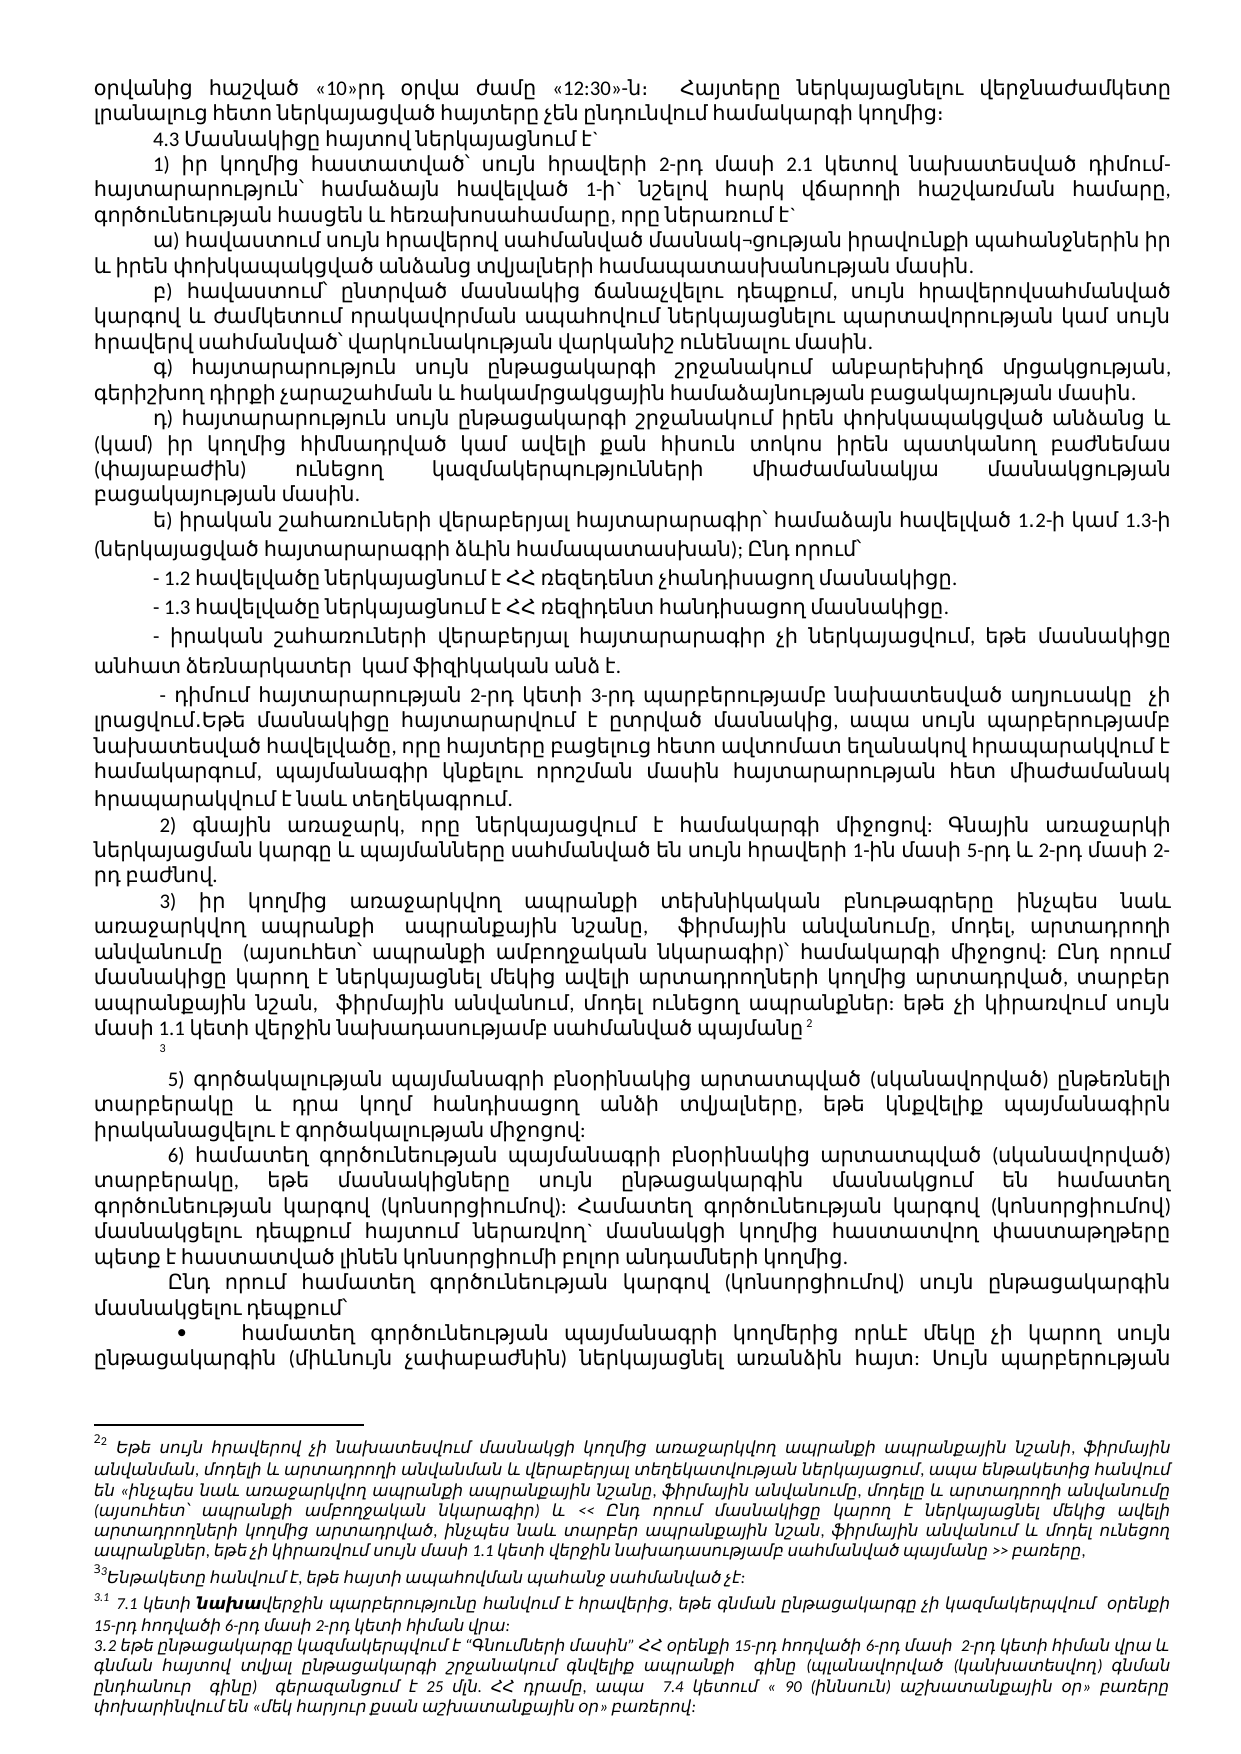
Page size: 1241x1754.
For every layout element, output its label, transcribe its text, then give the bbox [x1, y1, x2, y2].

text 3) իր կողմից առաջարկվող ապրանքի տեխնիկական բնութագրերը ինչպես նաև առաջարկվող ապրանքի ապրանքային նշանը, ֆիրմային անվանումը, մոդել, արտադրողի անվանումը (այսուհետ՝ ապրանքի ամբողջական նկարագիր)՝ համակարգի միջոցով: Ընդ որում մասնակիցը կարող է ներկայացնել մեկից ավելի արտադրողների կողմից արտադրված, տարբեր ապրանքային նշան, ֆիրմային անվանում, մոդել ունեցող ապրանքներ: եթե չի կիրառվում սույն մասի 1.1 կետի վերջին նախադասությամբ սահմանված պայմանը 2 [94, 888, 1171, 1041]
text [94, 75, 1171, 126]
text ա) հավաստում սույն հրավերով սահմանված մասնակ¬ցության իրավունքի պահանջներին իր և իրեն փոխկապակցված անձանց տվյալների համապատասխանության մասին. [94, 227, 1171, 278]
text բ) հավաստում՝ ընտրված մասնակից ճանաչվելու դեպքում, սույն հրավերովսահմանված կարգով և ժամկետում որակավորման ապահովում ներկայացնելու պարտավորության կամ սույն հրավերվ սահմանված՝ վարկունակության վարկանիշ ունենալու մասին. [94, 278, 1171, 354]
text Ընդ որում համատեղ գործունեության կարգով (կոնսորցիումով) սույն ընթացակարգին մասնակցելու դեպքում՝ [94, 1269, 1171, 1320]
text 6) համատեղ գործունեության պայմանագրի բնօրինակից արտատպված (սկանավորված) տարբերակը, եթե մասնակիցները սույն ընթացակարգին մասնակցում են համատեղ գործունեության կարգով (կոնսորցիումով): Համատեղ գործունեության կարգով (կոնսորցիումով) մասնակցելու դեպքում հայտում ներառվող` մասնակցի կողմից հաստատվող փաստաթղթերը պետք է հաստատված լինեն կոնսորցիումի բոլոր անդամների կողմից. [94, 1142, 1171, 1269]
text 4.3 Մասնակիցը հայտով ներկայացնում է` [94, 126, 1171, 151]
text - իրական շահառուների վերաբերյալ հայտարարագիր չի ներկայացվում, եթե մասնակիցը անհատ ձեռնարկատեր կամ ֆիզիկական անձ է. [94, 624, 1171, 678]
text - 1.2 հավելվածը ներկայացնում է ՀՀ ռեզեդենտ չհանդիսացող մասնակիցը. [94, 565, 1171, 591]
text 2) գնային առաջարկ, որը ներկայացվում է համակարգի միջոցով: Գնային առաջարկի ներկայացման կարգը և պայմանները սահմանված են սույն հրավերի 1-ին մասի 5-րդ և 2-րդ մասի 2-րդ բաժնով. [94, 812, 1171, 888]
text 1) իր կողմից հաստատված՝ սույն հրավերի 2-րդ մասի 2.1 կետով նախատեսված դիմում-հայտարարություն՝ համաձայն հավելված 1-ի` նշելով հարկ վճարողի հաշվառման համարը, գործունեության հասցեն և հեռախոսահամարը, որը ներառում է` [94, 151, 1171, 227]
text 5) գործակալության պայմանագրի բնօրինակից արտատպված (սկանավորված) ընթեռնելի տարբերակը և դրա կողմ հանդիսացող անձի տվյալները, եթե կնքվելիք պայմանագիրն իրականացվելու է գործակալության միջոցով: [94, 1066, 1171, 1142]
text դ) հայտարարություն սույն ընթացակարգի շրջանակում իրեն փոխկապակցված անձանց և (կամ) իր կողմից հիմնադրված կամ ավելի քան հիսուն տոկոս իրեն պատկանող բաժնեմաս (փայաբաժին) ունեցող կազմակերպությունների միաժամանակյա մասնակցության բացակայության մասին. [94, 405, 1171, 507]
text - դիմում հայտարարության 2-րդ կետի 3-րդ պարբերությամբ նախատեսված աղյուսակը չի լրացվում․Եթե մասնակիցը հայտարարվում է ըտրված մասնակից, ապա սույն պարբերությամբ նախատեսված հավելվածը, որը հայտերը բացելուց հետո ավտոմատ եղանակով հրապարակվում է համակարգում, պայմանագիր կնքելու որոշման մասին հայտարարության հետ միաժամանակ հրապարակվում է նաև տեղեկագրում. [94, 682, 1171, 812]
text 3 [94, 1041, 1171, 1066]
text - 1.3 հավելվածը ներկայացնում է ՀՀ ռեզիդենտ հանդիսացող մասնակիցը. [94, 594, 1171, 620]
text ե) իրական շահառուների վերաբերյալ հայտարարագիր՝ համաձայն հավելված 1․2-ի կամ 1.3-ի (ներկայացված հայտարարագրի ձևին համապատասխան); Ընդ որում՝ [94, 507, 1171, 562]
text գ) հայտարարություն սույն ընթացակարգի շրջանակում անբարեխիղճ մրցակցության, գերիշխող դիրքի չարաշահման և հակամրցակցային համաձայնության բացակայության մասին. [94, 354, 1171, 405]
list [94, 1320, 1171, 1371]
